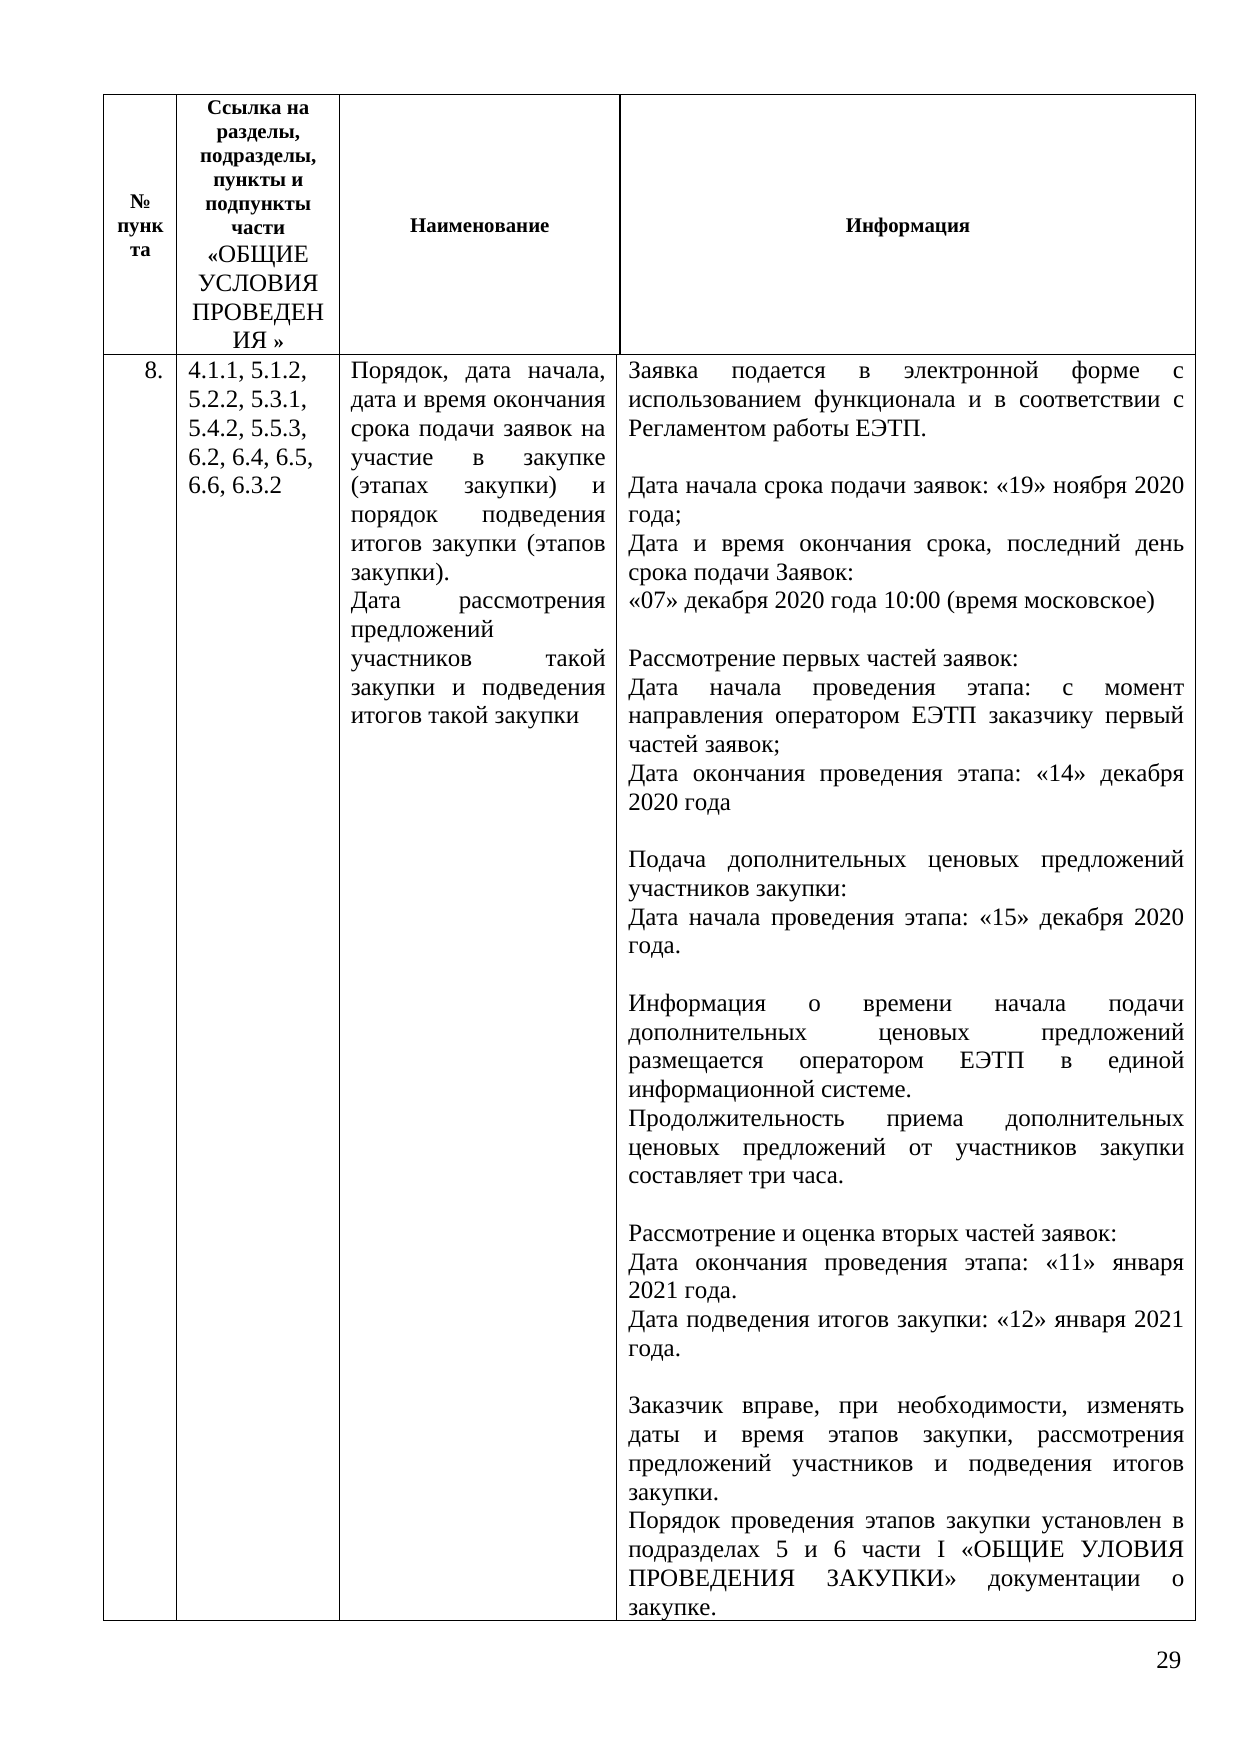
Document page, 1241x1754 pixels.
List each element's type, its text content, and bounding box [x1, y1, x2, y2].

table_header Ссылка на разделы, подразделы, пункты и подпункты части «ОБЩИЕ УСЛОВИЯ ПРОВЕДЕНИЯ » [177, 95, 339, 354]
table_cell [104, 355, 176, 1620]
table_cell 4.1.1, 5.1.2, 5.2.2, 5.3.1, 5.4.2, 5.5.3, 6.2, 6.4, 6.5, 6.6, 6.3.2 [177, 355, 339, 1620]
table_header Информация [621, 95, 1195, 354]
table_header Наименование [340, 95, 619, 354]
table_cell Порядок, дата начала, дата и время окончания срока подачи заявок на участие в закупке (этапах закупки) и порядок подведения итогов закупки (этапов закупки). Дата рассмотрения предложений участников такой закупки и подведения итогов такой закупки [340, 355, 616, 1620]
table_cell Заявка подается в электронной форме с использованием функционала и в соответствии с Регламентом работы ЕЭТП. Дата начала срока подачи заявок: «19» ноября 2020 года; Дата и время окончания срока, последний день срока подачи Заявок: «07» декабря 2020 года 10:00 (время московское) Рассмотрение первых частей заявок: Дата начала проведения этапа: с момент направления оператором ЕЭТП заказчику первый частей заявок; Дата окончания проведения этапа: «14» декабря 2020 года Подача дополнительных ценовых предложений участников закупки: Дата начала проведения этапа: «15» декабря 2020 года. Информация о времени начала подачи дополнительных ценовых предложений размещается оператором ЕЭТП в единой информационной системе. Продолжительность приема дополнительных ценовых предложений от участников закупки составляет три часа. Рассмотрение и оценка вторых частей заявок: Дата окончания проведения этапа: «11» января 2021 года. Дата подведения итогов закупки: «12» января 2021 года. Заказчик вправе, при необходимости, изменять даты и время этапов закупки, рассмотрения предложений участников и подведения итогов закупки. Порядок проведения этапов закупки установлен в подразделах 5 и 6 части I «ОБЩИЕ УЛОВИЯ ПРОВЕДЕНИЯ ЗАКУПКИ» документации о закупке. [617, 355, 1195, 1620]
table_header № пункта [104, 95, 176, 354]
